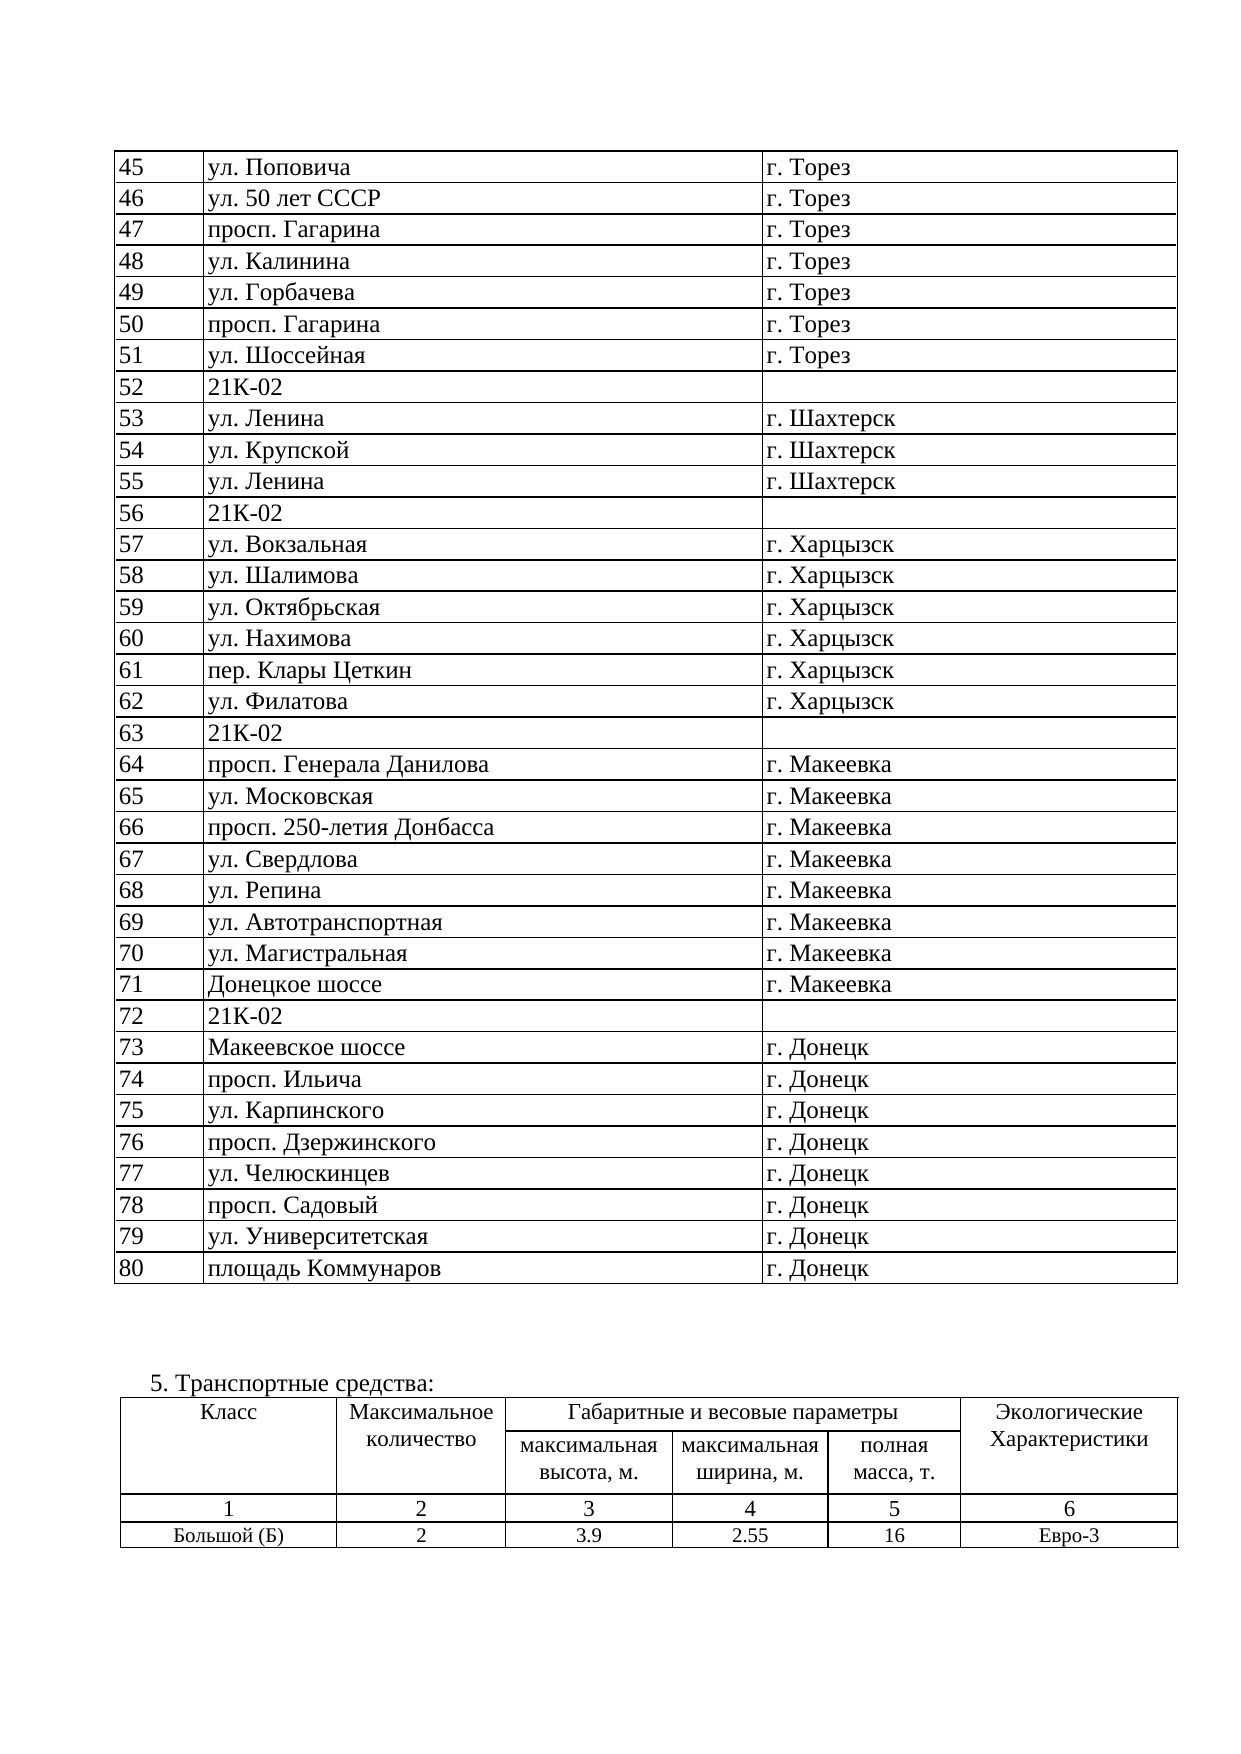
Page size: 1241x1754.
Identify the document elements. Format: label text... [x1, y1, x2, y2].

table_cell 63 [115, 717, 203, 748]
table_cell просп. Гагарина [204, 309, 762, 339]
table_cell г. Торез [763, 152, 1177, 181]
table_cell г. Шахтерск [763, 465, 1177, 496]
table_cell ул. Вокзальная [204, 529, 762, 559]
table_cell г. Макеевка [763, 842, 1177, 873]
table_cell ул. Автотранспортная [204, 907, 762, 936]
table_cell 2 [337, 1495, 505, 1521]
table_cell г. Донецк [763, 1157, 1177, 1188]
table_cell 66 [115, 812, 203, 842]
table_cell г. Торез [763, 244, 1177, 276]
table_cell максимальная высота, м. [506, 1432, 672, 1493]
table_cell просп. Садовый [204, 1190, 762, 1219]
table_cell 59 [115, 591, 203, 622]
table_cell 54 [115, 434, 203, 464]
table_cell 73 [115, 1032, 203, 1062]
table_header Габаритные и весовые параметры [506, 1398, 960, 1430]
table_cell г. Донецк [763, 1031, 1177, 1062]
table_cell [763, 999, 1177, 1031]
table_cell Донецкое шоссе [204, 970, 762, 999]
table_cell 5 [829, 1495, 960, 1521]
table_cell пер. Клары Цеткин [204, 655, 762, 685]
table_cell г. Торез [763, 181, 1177, 213]
table_cell ул. Нахимова [204, 623, 762, 653]
table_header Класс [121, 1398, 336, 1493]
table_cell 60 [115, 623, 203, 653]
table_cell 2.55 [673, 1523, 827, 1547]
table_cell [763, 370, 1177, 402]
table_cell ул. Московская [204, 781, 762, 811]
table_cell 75 [115, 1095, 203, 1125]
table_cell ул. Ленина [204, 466, 762, 496]
table_cell г. Харцызск [763, 653, 1177, 685]
table_cell 6 [961, 1495, 1177, 1521]
table_cell ул. Горбачева [204, 277, 762, 307]
table_cell 65 [115, 780, 203, 811]
table_cell ул. Челюскинцев [204, 1158, 762, 1188]
table_cell 21К-02 [204, 498, 762, 527]
table_cell 45 [115, 152, 203, 181]
table_cell г. Торез [763, 276, 1177, 307]
table_cell 55 [115, 466, 203, 496]
table_cell [763, 496, 1177, 527]
table_cell г. Торез [763, 307, 1177, 339]
table_cell г. Донецк [763, 1125, 1177, 1157]
table_cell 53 [115, 403, 203, 433]
table_cell 21К-02 [204, 718, 762, 748]
table_cell Макеевское шоссе [204, 1032, 762, 1062]
table_header Максимальное количество [337, 1398, 505, 1493]
table_cell просп. Дзержинского [204, 1127, 762, 1157]
table_cell г. Макеевка [763, 936, 1177, 968]
table_cell 78 [115, 1189, 203, 1219]
table_cell г. Донецк [763, 1220, 1177, 1251]
table_cell г. Донецк [763, 1062, 1177, 1094]
table_cell г. Шахтерск [763, 402, 1177, 433]
table_cell 50 [115, 308, 203, 339]
table_cell ул. 50 лет СССР [204, 183, 762, 213]
table_cell г. Харцызск [763, 590, 1177, 622]
table_cell ул. Филатова [204, 686, 762, 716]
table_cell 47 [115, 214, 203, 244]
table_cell ул. Шоссейная [204, 340, 762, 370]
table_cell 3 [506, 1495, 672, 1521]
table_cell г. Донецк [763, 1188, 1177, 1219]
table_cell площадь Коммунаров [204, 1253, 762, 1282]
table_cell 58 [115, 560, 203, 590]
table_cell ул. Поповича [204, 152, 762, 181]
table_cell г. Харцызск [763, 622, 1177, 653]
table_cell 49 [115, 277, 203, 307]
table_header Экологические Характеристики [961, 1398, 1177, 1493]
table_cell 56 [115, 497, 203, 527]
table_cell 76 [115, 1126, 203, 1157]
table_cell г. Харцызск [763, 559, 1177, 590]
table_cell ул. Калинина [204, 246, 762, 276]
table_cell 61 [115, 654, 203, 685]
table_cell ул. Свердлова [204, 844, 762, 873]
table_cell 48 [115, 245, 203, 276]
table_cell 74 [115, 1063, 203, 1094]
table_cell 51 [115, 340, 203, 370]
table_cell ул. Магистральная [204, 938, 762, 968]
table_cell максимальная ширина, м. [673, 1432, 827, 1493]
table_cell 21К-02 [204, 1001, 762, 1031]
text 5. Транспортные средства: [150, 1368, 1090, 1397]
table_cell ул. Шалимова [204, 561, 762, 590]
table_cell 64 [115, 749, 203, 779]
table_cell 69 [115, 906, 203, 936]
table_cell г. Макеевка [763, 874, 1177, 905]
table_cell 79 [115, 1221, 203, 1251]
table_cell г. Макеевка [763, 779, 1177, 811]
table_cell г. Макеевка [763, 905, 1177, 936]
table_cell 57 [115, 529, 203, 559]
table_cell ул. Карпинского [204, 1095, 762, 1125]
table_cell г. Харцызск [763, 685, 1177, 716]
table_cell ул. Октябрьская [204, 592, 762, 622]
table_cell 3.9 [506, 1523, 672, 1547]
table_cell 2 [337, 1523, 505, 1547]
table_cell ул. Ленина [204, 403, 762, 433]
table_cell 46 [115, 183, 203, 213]
table_cell 1 [121, 1495, 336, 1521]
table_cell 72 [115, 1000, 203, 1031]
table_cell 4 [673, 1495, 827, 1521]
table_cell просп. Генерала Данилова [204, 749, 762, 779]
table_cell просп. Гагарина [204, 215, 762, 244]
table_cell 68 [115, 875, 203, 905]
table_cell 52 [115, 371, 203, 402]
table_cell г. Торез [763, 339, 1177, 370]
table_cell просп. Ильича [204, 1064, 762, 1094]
table_cell 21К-02 [204, 372, 762, 402]
table_cell г. Донецк [763, 1251, 1177, 1282]
table_cell полная масса, т. [829, 1432, 960, 1493]
table_cell 67 [115, 843, 203, 873]
table_cell г. Донецк [763, 1094, 1177, 1125]
table_cell 70 [115, 938, 203, 968]
table_cell Большой (Б) [121, 1523, 336, 1547]
table_cell ул. Репина [204, 875, 762, 905]
table_cell 16 [829, 1523, 960, 1547]
table_cell 80 [115, 1252, 203, 1282]
table_cell Евро-3 [961, 1523, 1177, 1547]
table_cell 77 [115, 1158, 203, 1188]
table_cell г. Макеевка [763, 968, 1177, 999]
table_cell ул. Университетская [204, 1221, 762, 1251]
table_cell г. Торез [763, 213, 1177, 244]
table_cell 62 [115, 686, 203, 716]
table_cell г. Харцызск [763, 528, 1177, 559]
table_cell г. Макеевка [763, 811, 1177, 842]
table_cell [763, 716, 1177, 748]
table_cell ул. Крупской [204, 435, 762, 464]
table_cell г. Макеевка [763, 748, 1177, 779]
table_cell 71 [115, 969, 203, 999]
table_cell г. Шахтерск [763, 433, 1177, 464]
table_cell просп. 250-летия Донбасса [204, 812, 762, 842]
